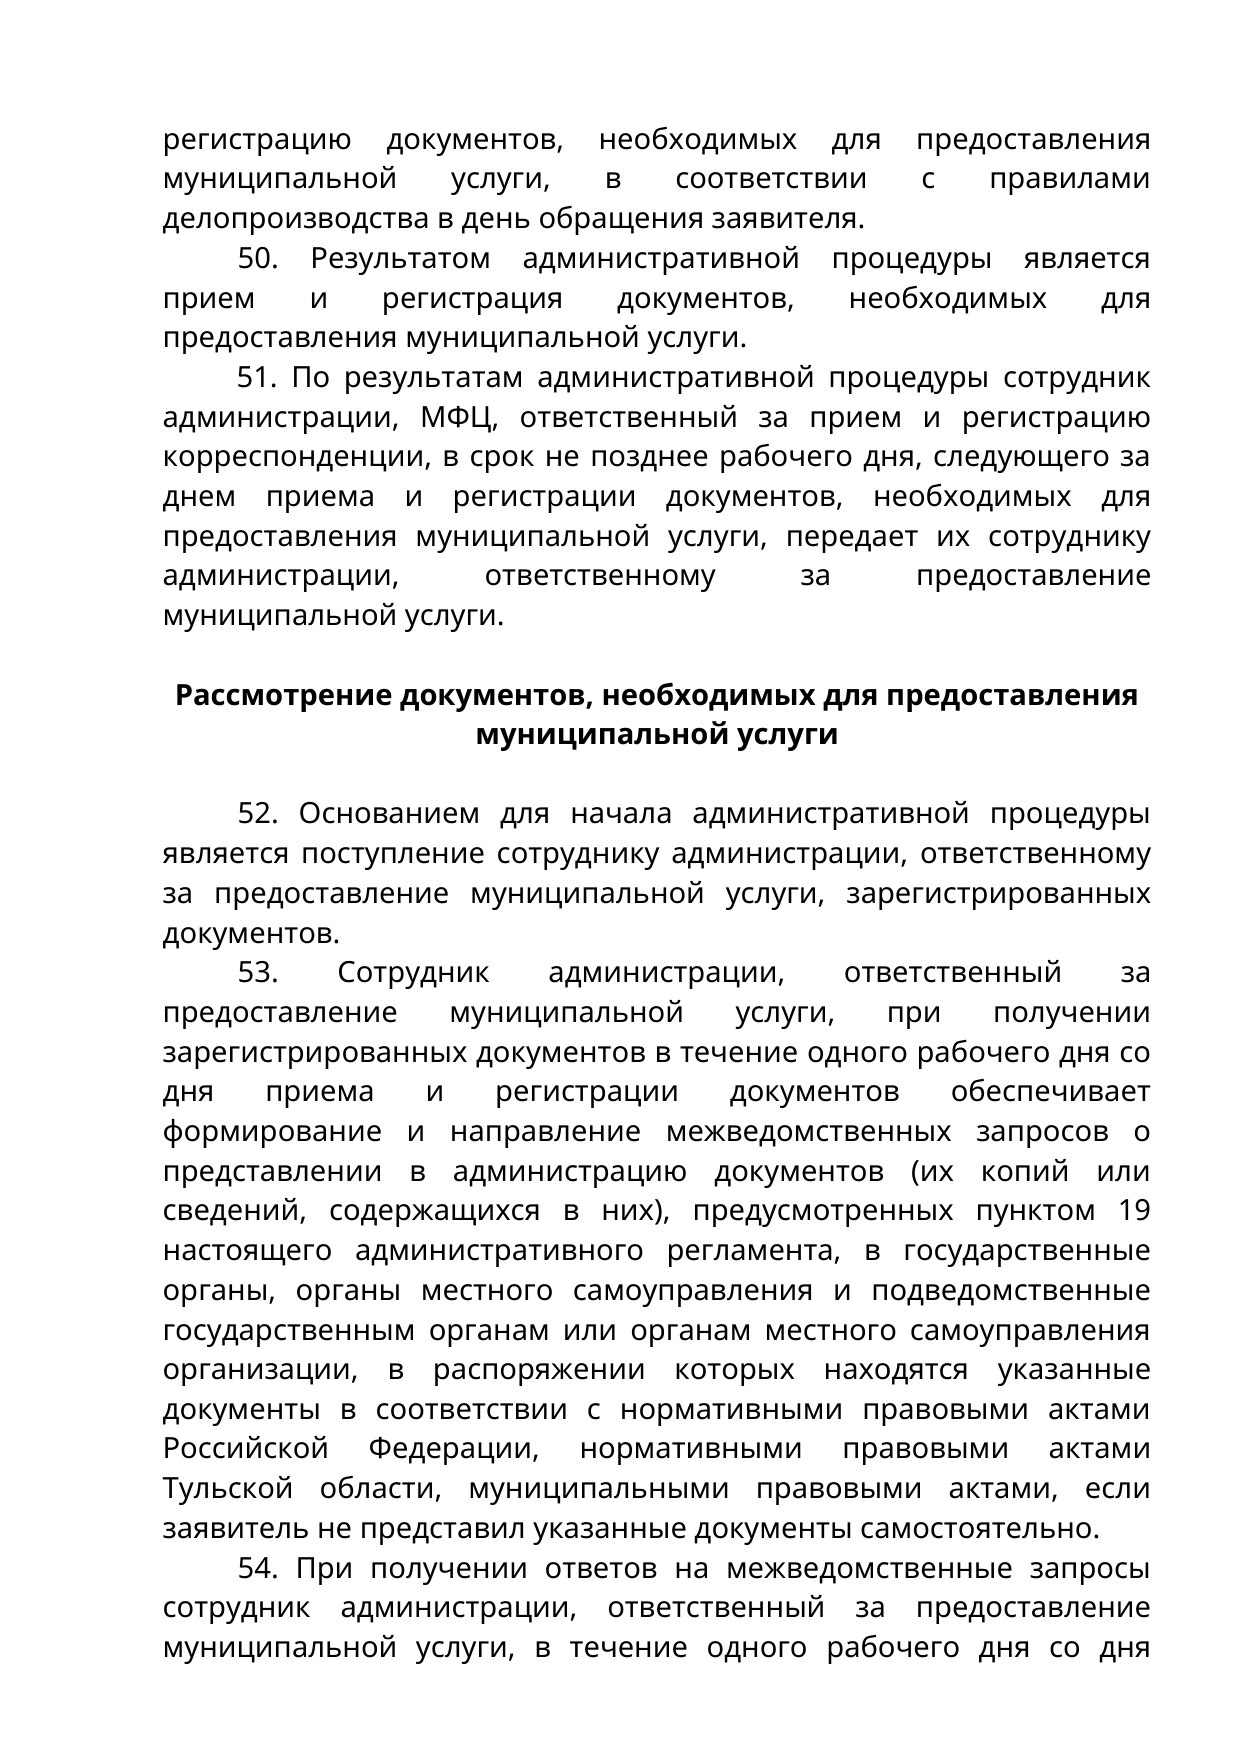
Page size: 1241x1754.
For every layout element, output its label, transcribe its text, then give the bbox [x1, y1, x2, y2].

text 50. Результатом административной процедуры является прием и регистрация документов, необходимых для предоставления муниципальной услуги. [162, 237, 1152, 356]
text 53. Сотрудник администрации, ответственный за предоставление муниципальной услуги, при получении зарегистрированных документов в течение одного рабочего дня со дня приема и регистрации документов обеспечивает формирование и направление межведомственных запросов о представлении в администрацию документов (их копий или сведений, содержащихся в них), предусмотренных пунктом 19 настоящего административного регламента, в государственные органы, органы местного самоуправления и подведомственные государственным органам или органам местного самоуправления организации, в распоряжении которых находятся указанные документы в соответствии с нормативными правовыми актами Российской Федерации, нормативными правовыми актами Тульской области, муниципальными правовыми актами, если заявитель не представил указанные документы самостоятельно. [162, 952, 1152, 1547]
text 51. По результатам административной процедуры сотрудник администрации, МФЦ, ответственный за прием и регистрацию корреспонденции, в срок не позднее рабочего дня, следующего за днем приема и регистрации документов, необходимых для предоставления муниципальной услуги, передает их сотруднику администрации, ответственному за предоставление муниципальной услуги. [162, 356, 1152, 634]
text Рассмотрение документов, необходимых для предоставления муниципальной услуги [162, 674, 1152, 753]
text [162, 118, 1152, 237]
text 52. Основанием для начала административной процедуры является поступление сотруднику администрации, ответственному за предоставление муниципальной услуги, зарегистрированных документов. [162, 793, 1152, 952]
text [162, 1547, 1152, 1666]
